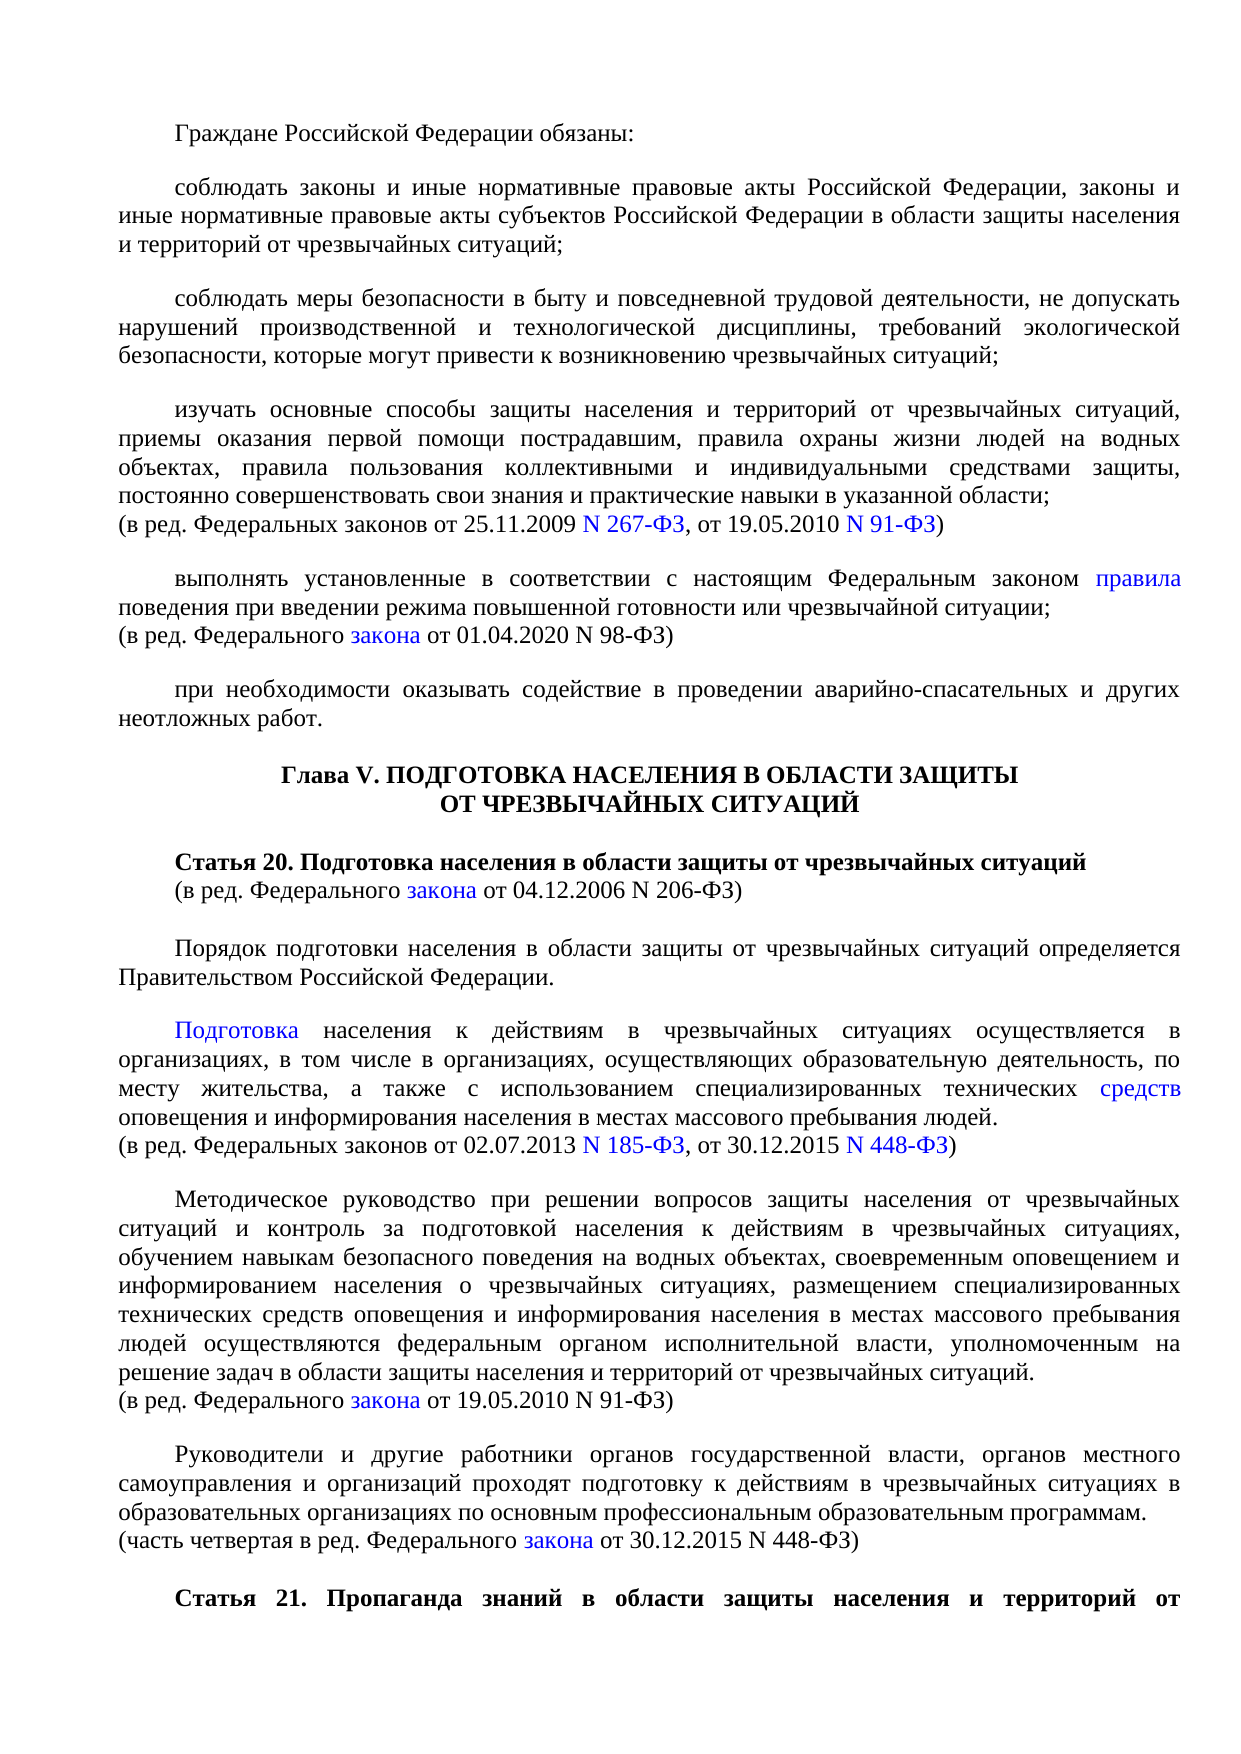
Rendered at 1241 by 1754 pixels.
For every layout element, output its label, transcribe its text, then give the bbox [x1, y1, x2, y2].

text (в ред. Федерального закона от 01.04.2020 N 98-ФЗ) [118, 621, 1181, 649]
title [118, 1583, 1181, 1612]
text Руководители и другие работники органов государственной власти, органов местного самоуправления и организаций проходят подготовку к действиям в чрезвычайных ситуациях в образовательных организациях по основным профессиональным образовательным программам. [118, 1439, 1181, 1526]
text соблюдать меры безопасности в быту и повседневной трудовой деятельности, не допускать нарушений производственной и технологической дисциплины, требований экологической безопасности, которые могут привести к возникновению чрезвычайных ситуаций; [118, 283, 1181, 369]
title Статья 20. Подготовка населения в области защиты от чрезвычайных ситуаций [118, 847, 1181, 876]
text Методическое руководство при решении вопросов защиты населения от чрезвычайных ситуаций и контроль за подготовкой населения к действиям в чрезвычайных ситуациях, обучением навыкам безопасного поведения на водных объектах, своевременным оповещением и информированием населения о чрезвычайных ситуациях, размещением специализированных технических средств оповещения и информирования населения в местах массового пребывания людей осуществляются федеральным органом исполнительной власти, уполномоченным на решение задач в области защиты населения и территорий от чрезвычайных ситуаций. [118, 1184, 1181, 1386]
title ОТ ЧРЕЗВЫЧАЙНЫХ СИТУАЦИЙ [118, 789, 1181, 818]
text (в ред. Федерального закона от 19.05.2010 N 91-ФЗ) [118, 1386, 1181, 1414]
text выполнять установленные в соответствии с настоящим Федеральным законом правила поведения при введении режима повышенной готовности или чрезвычайной ситуации; [118, 563, 1181, 621]
text (в ред. Федеральных законов от 25.11.2009 N 267-ФЗ, от 19.05.2010 N 91-ФЗ) [118, 509, 1181, 538]
text Граждане Российской Федерации обязаны: [118, 118, 1181, 147]
text (в ред. Федеральных законов от 02.07.2013 N 185-ФЗ, от 30.12.2015 N 448-ФЗ) [118, 1131, 1181, 1159]
text при необходимости оказывать содействие в проведении аварийно-спасательных и других неотложных работ. [118, 674, 1181, 732]
text (в ред. Федерального закона от 04.12.2006 N 206-ФЗ) [118, 876, 1181, 904]
text Подготовка населения к действиям в чрезвычайных ситуациях осуществляется в организациях, в том числе в организациях, осуществляющих образовательную деятельность, по месту жительства, а также с использованием специализированных технических средств оповещения и информирования населения в местах массового пребывания людей. [118, 1016, 1181, 1131]
text Порядок подготовки населения в области защиты от чрезвычайных ситуаций определяется Правительством Российской Федерации. [118, 933, 1181, 991]
title Глава V. ПОДГОТОВКА НАСЕЛЕНИЯ В ОБЛАСТИ ЗАЩИТЫ [118, 761, 1181, 789]
text соблюдать законы и иные нормативные правовые акты Российской Федерации, законы и иные нормативные правовые акты субъектов Российской Федерации в области защиты населения и территорий от чрезвычайных ситуаций; [118, 172, 1181, 258]
text изучать основные способы защиты населения и территорий от чрезвычайных ситуаций, приемы оказания первой помощи пострадавшим, правила охраны жизни людей на водных объектах, правила пользования коллективными и индивидуальными средствами защиты, постоянно совершенствовать свои знания и практические навыки в указанной области; [118, 394, 1181, 509]
text (часть четвертая в ред. Федерального закона от 30.12.2015 N 448-ФЗ) [118, 1526, 1181, 1554]
